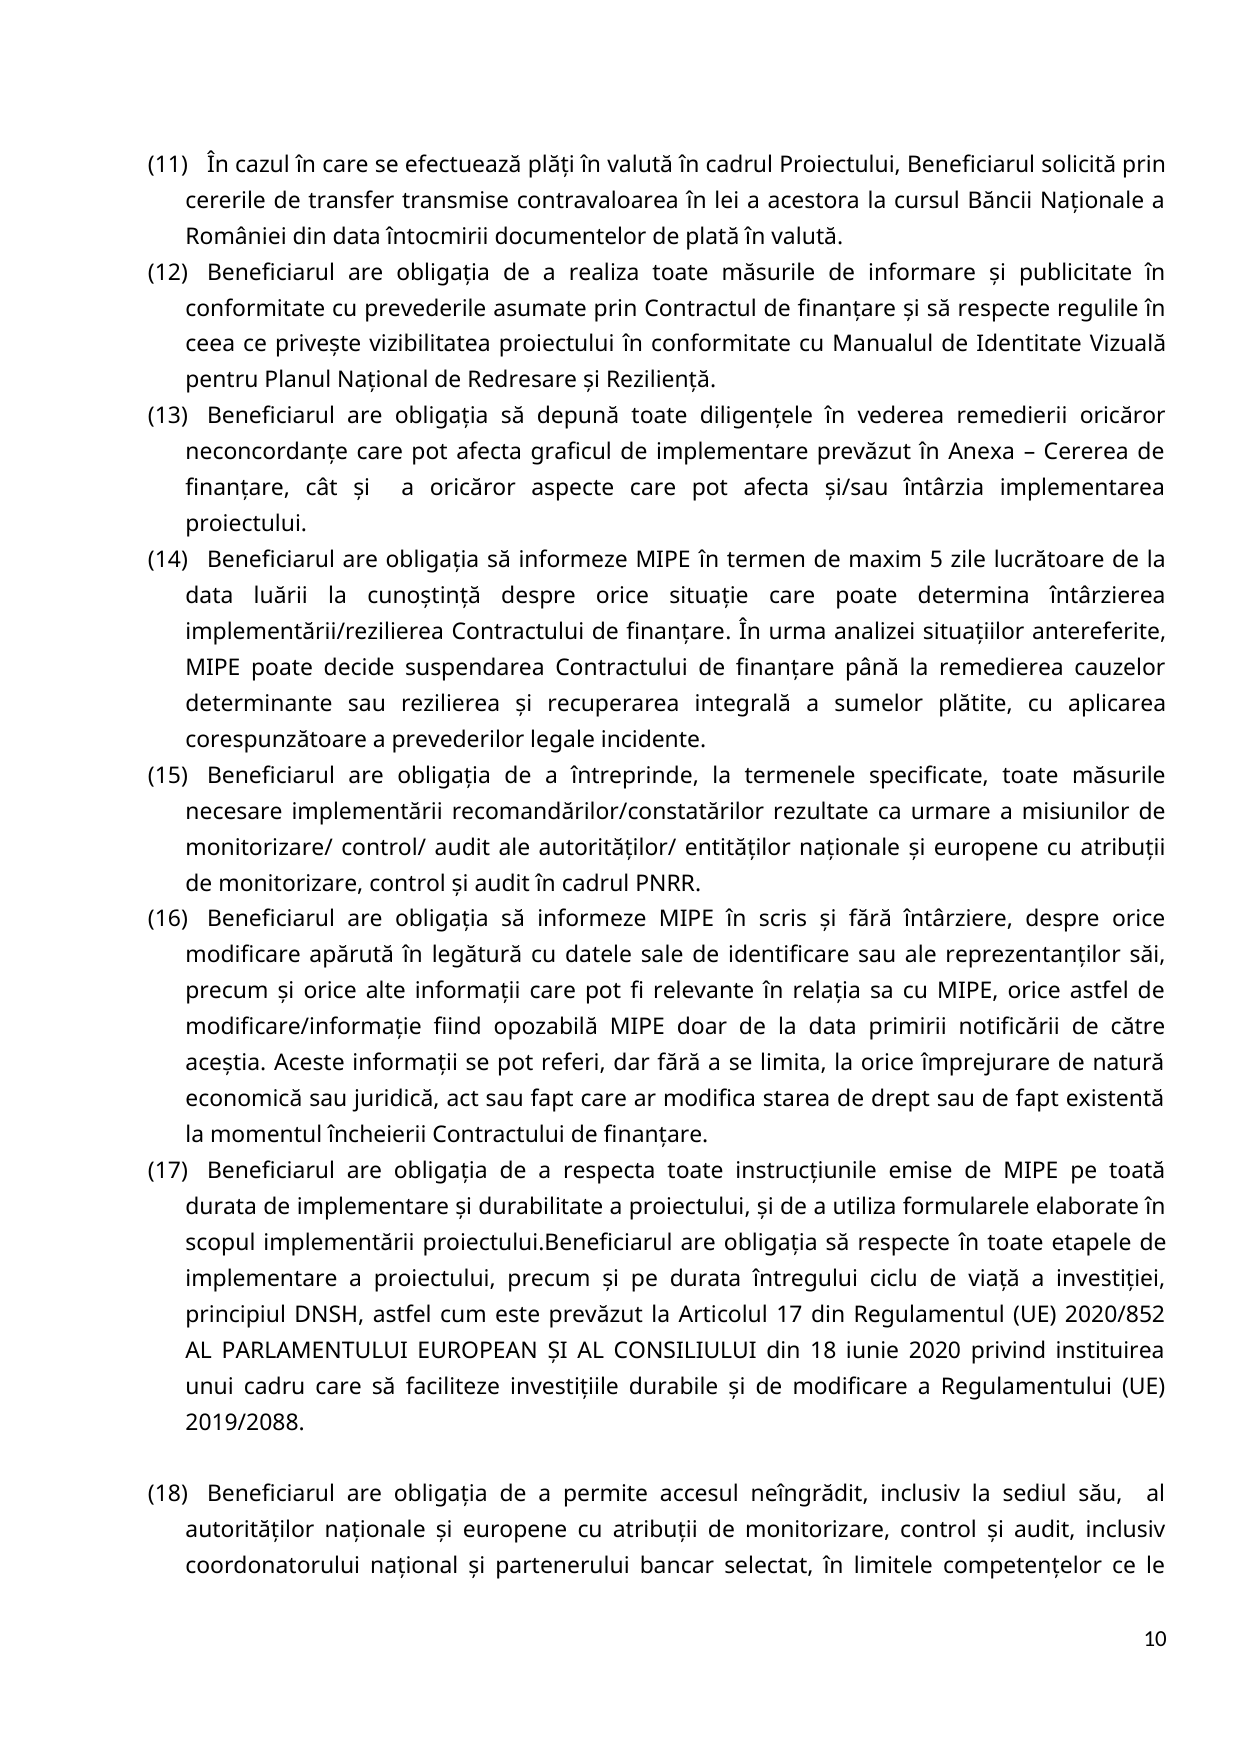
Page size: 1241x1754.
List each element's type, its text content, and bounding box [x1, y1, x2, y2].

list Beneficiarul are obligația de a realiza toate măsurile de informare și publicitate în conformitate cu prevederile asumate prin Contractul de finanțare și să respecte regulile în ceea ce privește vizibilitatea proiectului în conformitate cu Manualul de Identitate Vizuală pentru Planul Național de Redresare și Reziliență. [148, 256, 1166, 394]
list Beneficiarul are obligația să informeze MIPE în termen de maxim 5 zile lucrătoare de la data luării la cunoștință despre orice situație care poate determina întârzierea implementării/rezilierea Contractului de finanțare. În urma analizei situațiilor antereferite, MIPE poate decide suspendarea Contractului de finanțare până la remedierea cauzelor determinante sau rezilierea și recuperarea integrală a sumelor plătite, cu aplicarea corespunzătoare a prevederilor legale incidente. [148, 543, 1166, 754]
list Beneficiarul are obligația să depună toate diligențele în vederea remedierii oricăror neconcordanțe care pot afecta graficul de implementare prevăzut în Anexa – Cererea de finanțare, cât și a oricăror aspecte care pot afecta și/sau întârzia implementarea proiectului. [148, 399, 1166, 538]
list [148, 1477, 1166, 1581]
list Beneficiarul are obligația să informeze MIPE în scris și fără întârziere, despre orice modificare apărută în legătură cu datele sale de identificare sau ale reprezentanților săi, precum și orice alte informații care pot fi relevante în relația sa cu MIPE, orice astfel de modificare/informație fiind opozabilă MIPE doar de la data primirii notificării de către aceștia. Aceste informații se pot referi, dar fără a se limita, la orice împrejurare de natură economică sau juridică, act sau fapt care ar modifica starea de drept sau de fapt existentă la momentul încheierii Contractului de finanțare. [148, 902, 1166, 1149]
list Beneficiarul are obligația de a respecta toate instrucțiunile emise de MIPE pe toată durata de implementare și durabilitate a proiectului, și de a utiliza formularele elaborate în scopul implementării proiectului.Beneficiarul are obligația să respecte în toate etapele de implementare a proiectului, precum și pe durata întregului ciclu de viață a investiției, principiul DNSH, astfel cum este prevăzut la Articolul 17 din Regulamentul (UE) 2020/852 AL PARLAMENTULUI EUROPEAN ȘI AL CONSILIULUI din 18 iunie 2020 privind instituirea unui cadru care să faciliteze investițiile durabile și de modificare a Regulamentului (UE) 2019/2088. [148, 1154, 1166, 1437]
list Beneficiarul are obligația de a întreprinde, la termenele specificate, toate măsurile necesare implementării recomandărilor/constatărilor rezultate ca urmare a misiunilor de monitorizare/ control/ audit ale autorităților/ entităților naționale și europene cu atribuții de monitorizare, control și audit în cadrul PNRR. [148, 759, 1166, 898]
list În cazul în care se efectuează plăți în valută în cadrul Proiectului, Beneficiarul solicită prin cererile de transfer transmise contravaloarea în lei a acestora la cursul Băncii Naționale a României din data întocmirii documentelor de plată în valută. [148, 148, 1166, 251]
